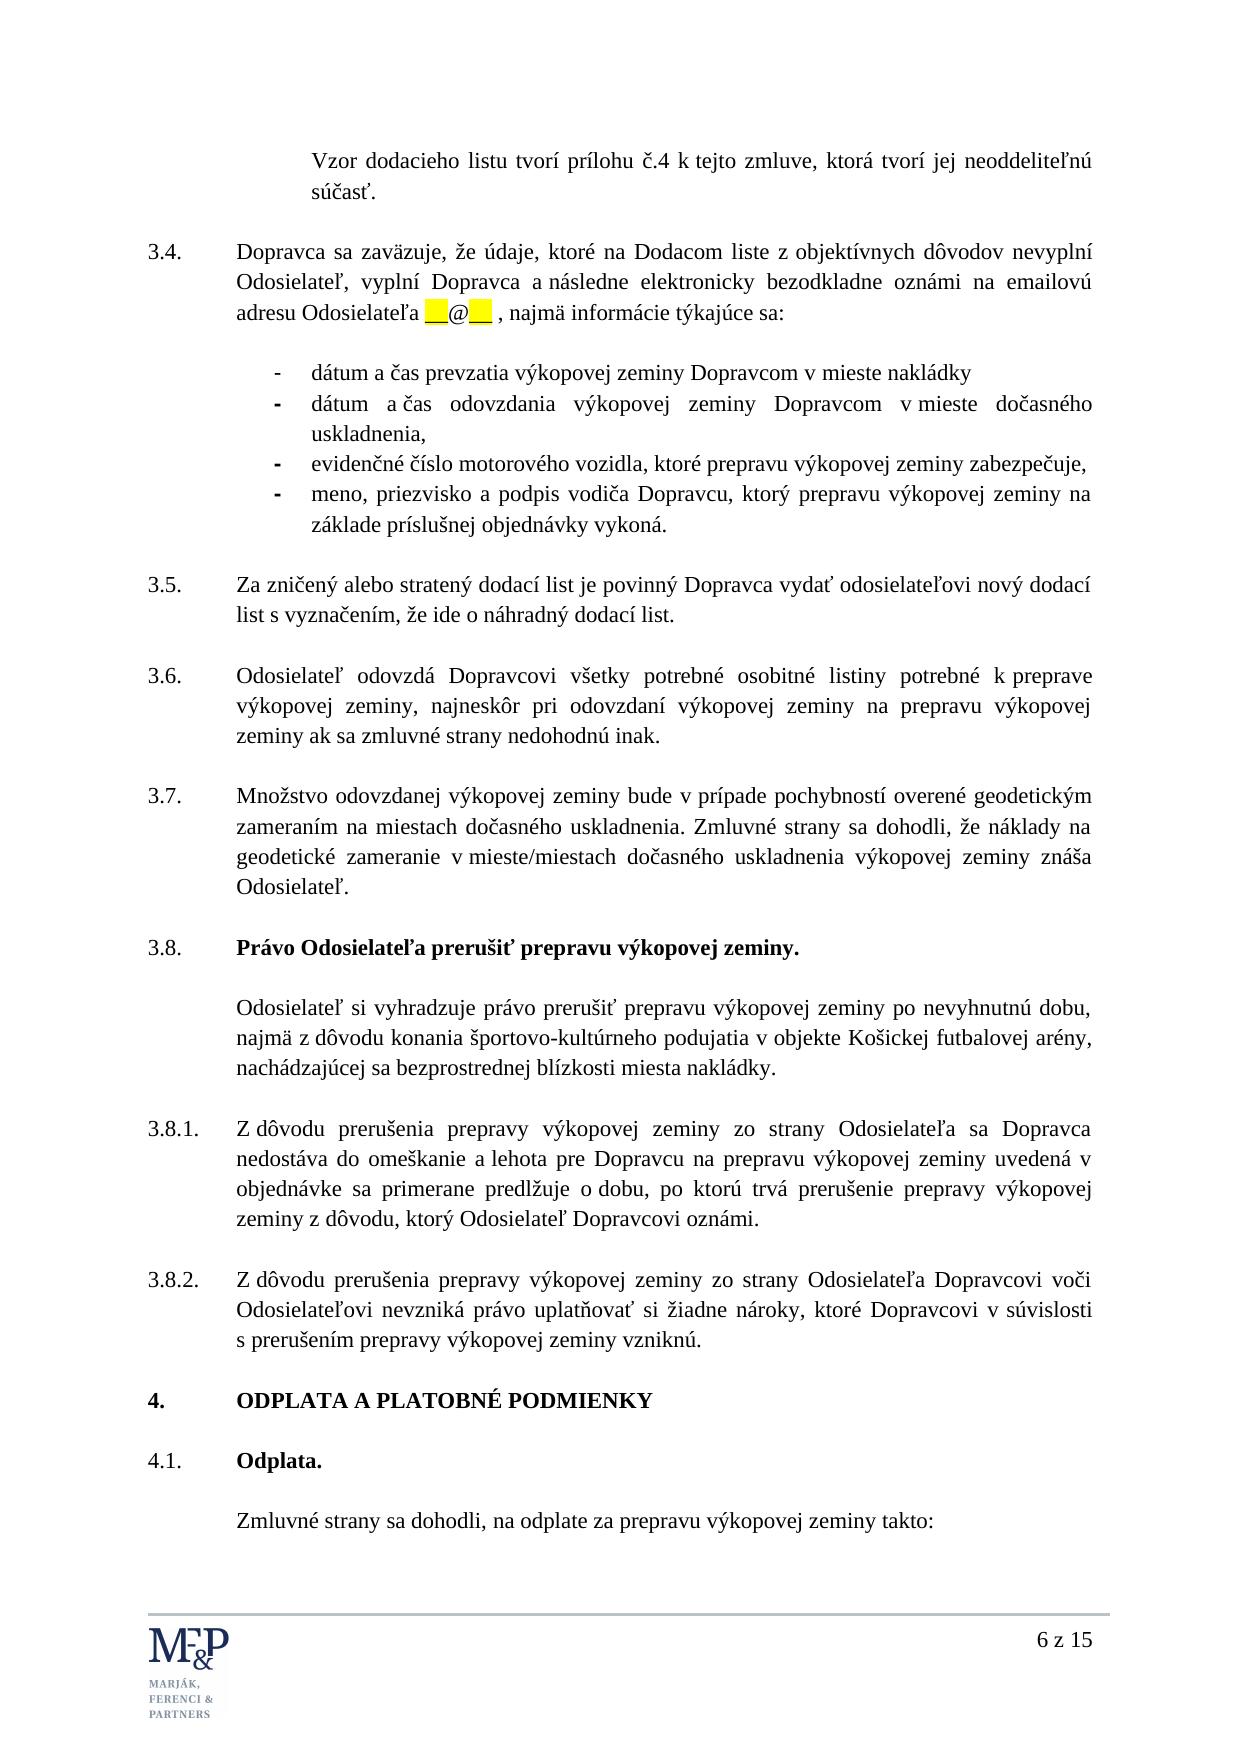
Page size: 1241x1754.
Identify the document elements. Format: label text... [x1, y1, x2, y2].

list Množstvo odovzdanej výkopovej zeminy bude v prípade pochybností overené geodetickým zameraním na miestach dočasného uskladnenia. Zmluvné strany sa dohodli, že náklady na geodetické zameranie v mieste/miestach dočasného uskladnenia výkopovej zeminy znáša Odosielateľ. [148, 783, 1093, 899]
list Odosielateľ si vyhradzuje právo prerušiť prepravu výkopovej zeminy po nevyhnutnú dobu, najmä z dôvodu konania športovo-kultúrneho podujatia v objekte Košickej futbalovej arény, nachádzajúcej sa bezprostrednej blízkosti miesta nakládky. [236, 994, 1093, 1081]
list Odosielateľ odovzdá Dopravcovi všetky potrebné osobitné listiny potrebné k preprave výkopovej zeminy, najneskôr pri odovzdaní výkopovej zeminy na prepravu výkopovej zeminy ak sa zmluvné strany nedohodnú inak. [148, 662, 1093, 748]
list dátum a čas odovzdania výkopovej zeminy Dopravcom v mieste dočasného uskladnenia, [274, 389, 1093, 446]
list Za zničený alebo stratený dodací list je povinný Dopravca vydať odosielateľovi nový dodací list s vyznačením, že ide o náhradný dodací list. [148, 571, 1093, 628]
list Dopravca sa zaväzuje, že údaje, ktoré na Dodacom liste z objektívnych dôvodov nevyplní Odosielateľ, vyplní Dopravca a následne elektronicky bezodkladne oznámi na emailovú adresu Odosielateľa __@__ , najmä informácie týkajúce sa: [148, 238, 1093, 325]
list Vzor dodacieho listu tvorí prílohu č.4 k tejto zmluve, ktorá tvorí jej neoddeliteľnú súčasť. [311, 148, 1093, 204]
list evidenčné číslo motorového vozidla, ktoré prepravu výkopovej zeminy zabezpečuje, [274, 450, 1093, 476]
picture [147, 1627, 229, 1718]
list Právo Odosielateľa prerušiť prepravu výkopovej zeminy. [148, 934, 1093, 960]
list Odplata. [148, 1447, 1093, 1473]
list Z dôvodu prerušenia prepravy výkopovej zeminy zo strany Odosielateľa sa Dopravca nedostáva do omeškanie a lehota pre Dopravcu na prepravu výkopovej zeminy uvedená v objednávke sa primerane predlžuje o dobu, po ktorú trvá prerušenie prepravy výkopovej zeminy z dôvodu, ktorý Odosielateľ Dopravcovi oznámi. [148, 1115, 1093, 1232]
list ODPLATA A PLATOBNÉ PODMIENKY [148, 1387, 1093, 1413]
list Zmluvné strany sa dohodli, na odplate za prepravu výkopovej zeminy takto: [236, 1508, 1093, 1534]
list Z dôvodu prerušenia prepravy výkopovej zeminy zo strany Odosielateľa Dopravcovi voči Odosielateľovi nevzniká právo uplatňovať si žiadne nároky, ktoré Dopravcovi v súvislosti s prerušením prepravy výkopovej zeminy vzniknú. [148, 1266, 1093, 1353]
list meno, priezvisko a podpis vodiča Dopravcu, ktorý prepravu výkopovej zeminy na základe príslušnej objednávky vykoná. [274, 480, 1093, 537]
list dátum a čas prevzatia výkopovej zeminy Dopravcom v mieste nakládky [274, 359, 1093, 386]
